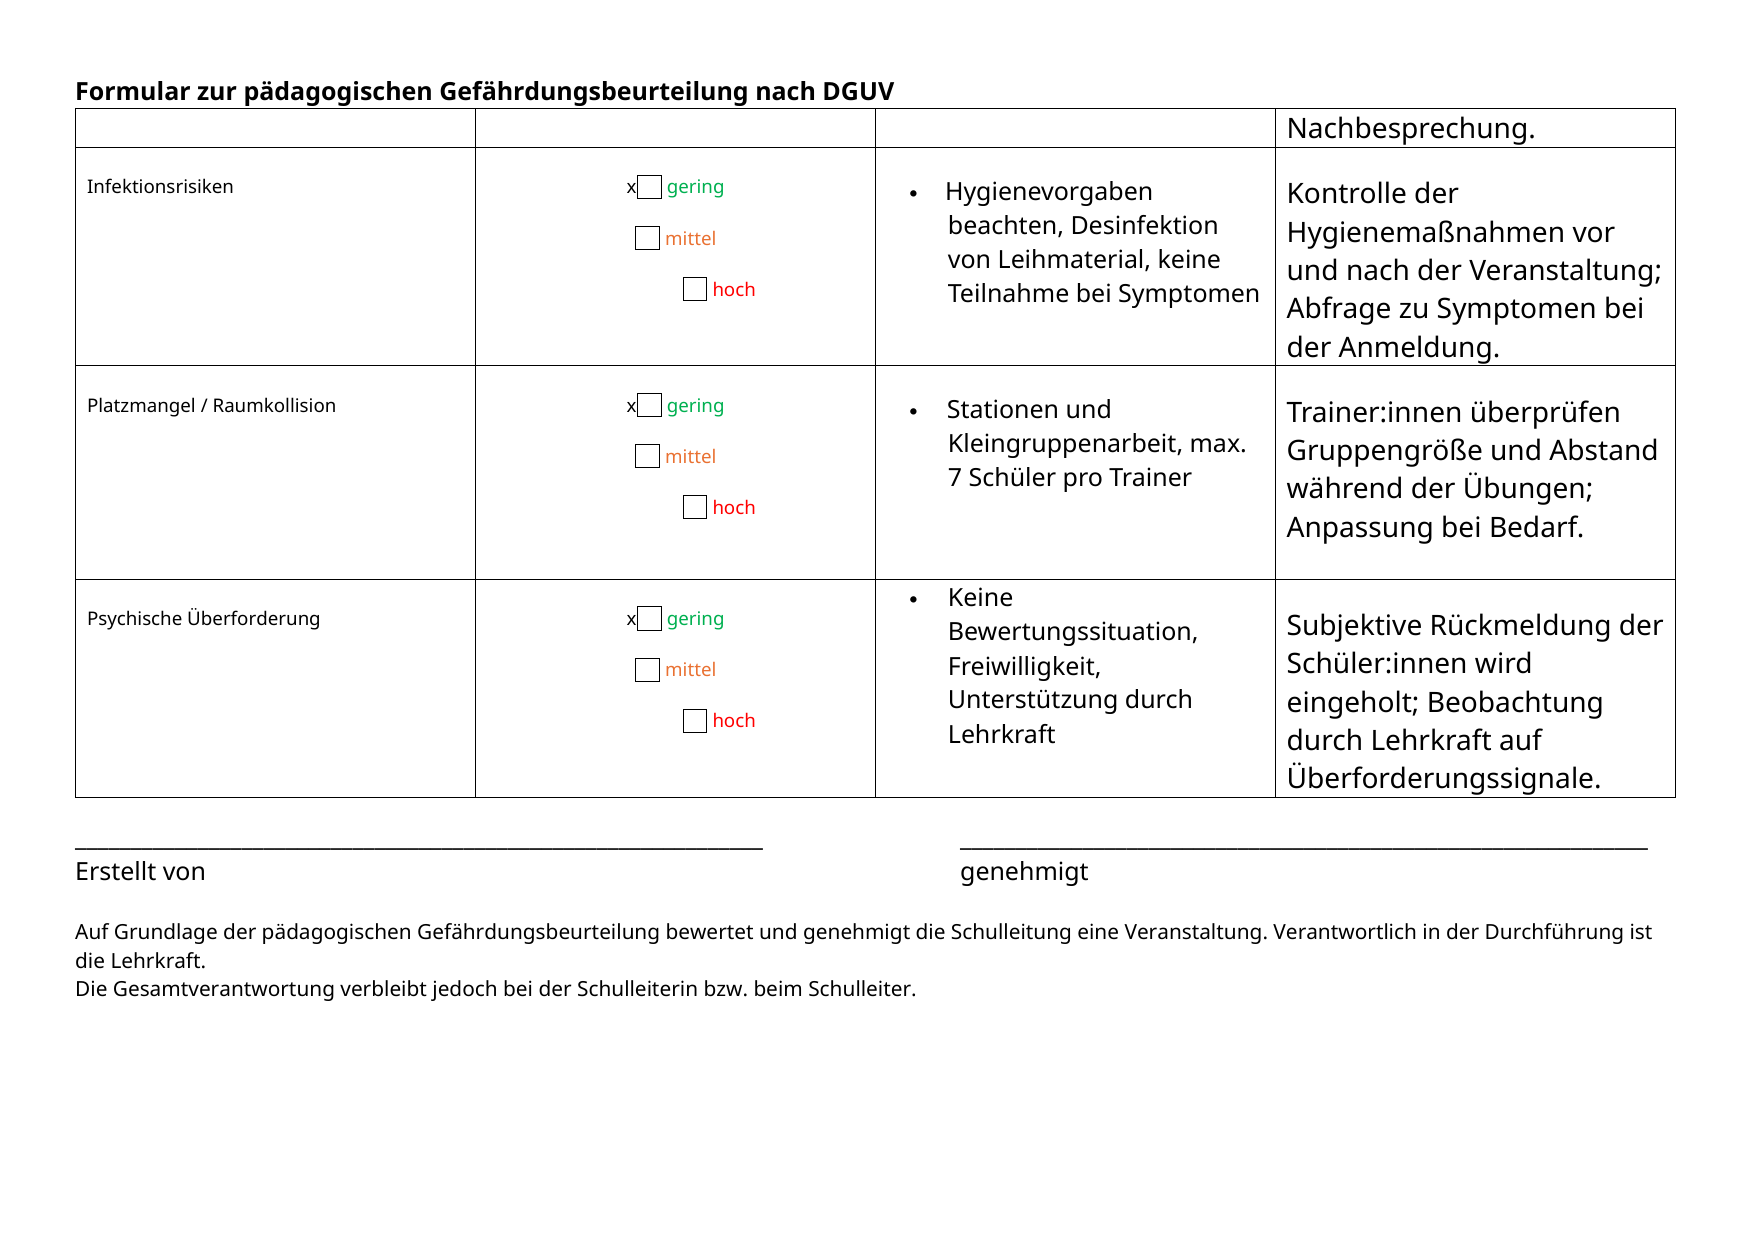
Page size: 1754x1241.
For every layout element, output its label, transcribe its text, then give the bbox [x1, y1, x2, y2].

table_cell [476, 109, 875, 147]
text Erstellt von genehmigt [75, 853, 1679, 888]
text Auf Grundlage der pädagogischen Gefährdungsbeurteilung bewertet und genehmigt die Schulleitung eine Veranstaltung. Verantwortlich in der Durchführung ist die Lehrkraft. [75, 917, 1679, 974]
text ______________________________________________________________ ______________________________________________________________ [75, 819, 1679, 853]
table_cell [1276, 109, 1675, 147]
table_cell Keine Bewertungssituation, Freiwilligkeit, Unterstützung durch Lehrkraft [876, 580, 1275, 797]
table_cell Trainer:innen überprüfen Gruppengröße und Abstand während der Übungen; Anpassung bei Bedarf. [1276, 366, 1675, 579]
table_cell Platzmangel / Raumkollision [76, 366, 475, 579]
table_cell x gering mittel hoch [476, 148, 875, 365]
table_cell Subjektive Rückmeldung der Schüler:innen wird eingeholt; Beobachtung durch Lehrkraft auf Überforderungssignale. [1276, 580, 1675, 797]
table_cell Infektionsrisiken [76, 148, 475, 365]
table_cell Kontrolle der Hygienemaßnahmen vor und nach der Veranstaltung; Abfrage zu Symptomen bei der Anmeldung. [1276, 148, 1675, 365]
table_cell x gering mittel hoch [476, 580, 875, 797]
table_cell Hygienevorgaben beachten, Desinfektion von Leihmaterial, keine Teilnahme bei Symptomen [876, 148, 1275, 365]
table_cell x gering mittel hoch [476, 366, 875, 579]
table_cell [876, 109, 1275, 147]
text Die Gesamtverantwortung verbleibt jedoch bei der Schulleiterin bzw. beim Schulleiter. [75, 974, 1679, 1003]
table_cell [76, 109, 475, 147]
table_cell Stationen und Kleingruppenarbeit, max. 7 Schüler pro Trainer [876, 366, 1275, 579]
table_cell Psychische Überforderung [76, 580, 475, 797]
